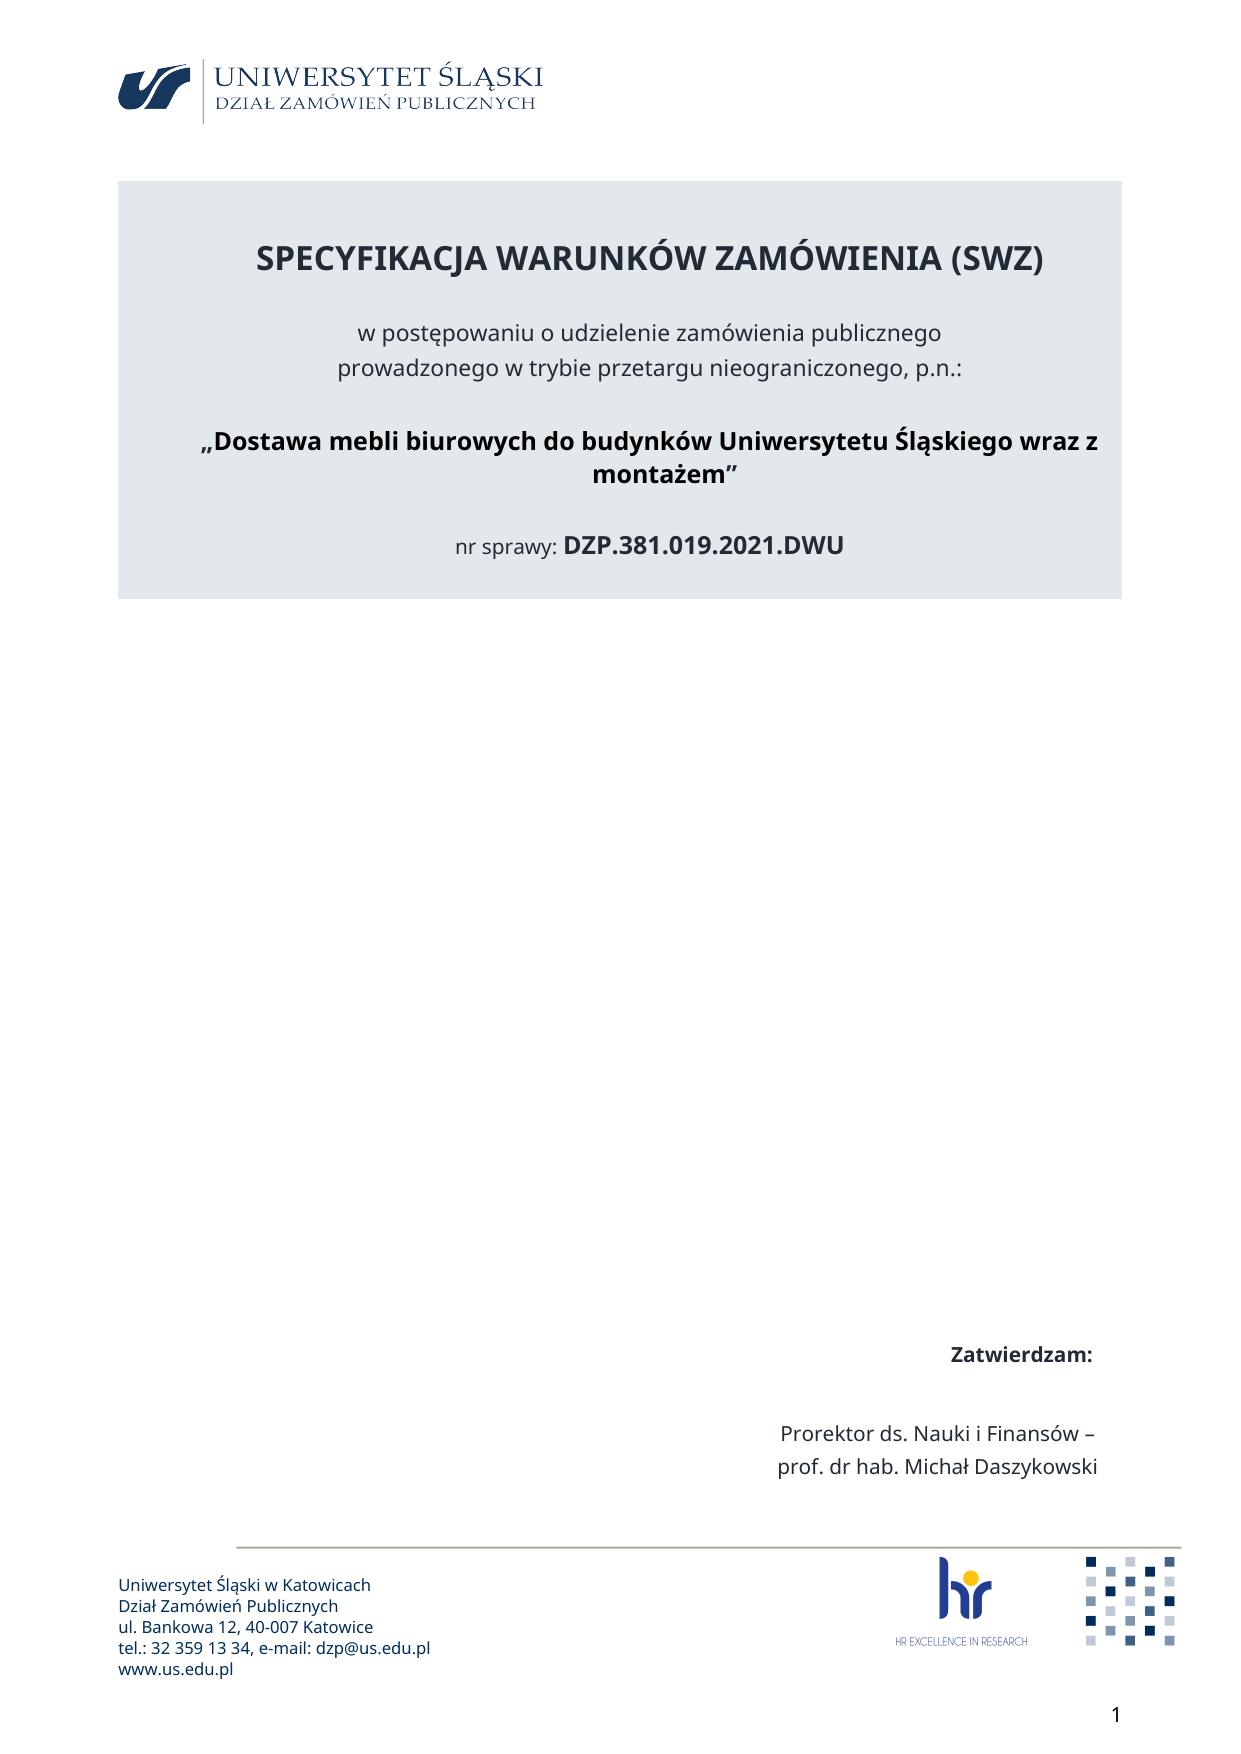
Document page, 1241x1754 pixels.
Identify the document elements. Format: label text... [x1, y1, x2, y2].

text Zatwierdzam: [634, 1340, 1093, 1368]
text prof. dr hab. Michał Daszykowski [738, 1452, 1122, 1480]
table_header SPECYFIKACJA WARUNKÓW ZAMÓWIENIA (SWZ) w postępowaniu o udzielenie zamówienia publicznego prowadzonego w trybie przetargu nieograniczonego, p.n.: „Dostawa mebli biurowych do budynków Uniwersytetu Śląskiego wraz z montażem” nr sprawy: DZP.381.019.2021.DWU [118, 181, 1122, 599]
picture [826, 1430, 1203, 1675]
picture [118, 59, 543, 124]
text Prorektor ds. Nauki i Finansów – [738, 1419, 1122, 1448]
